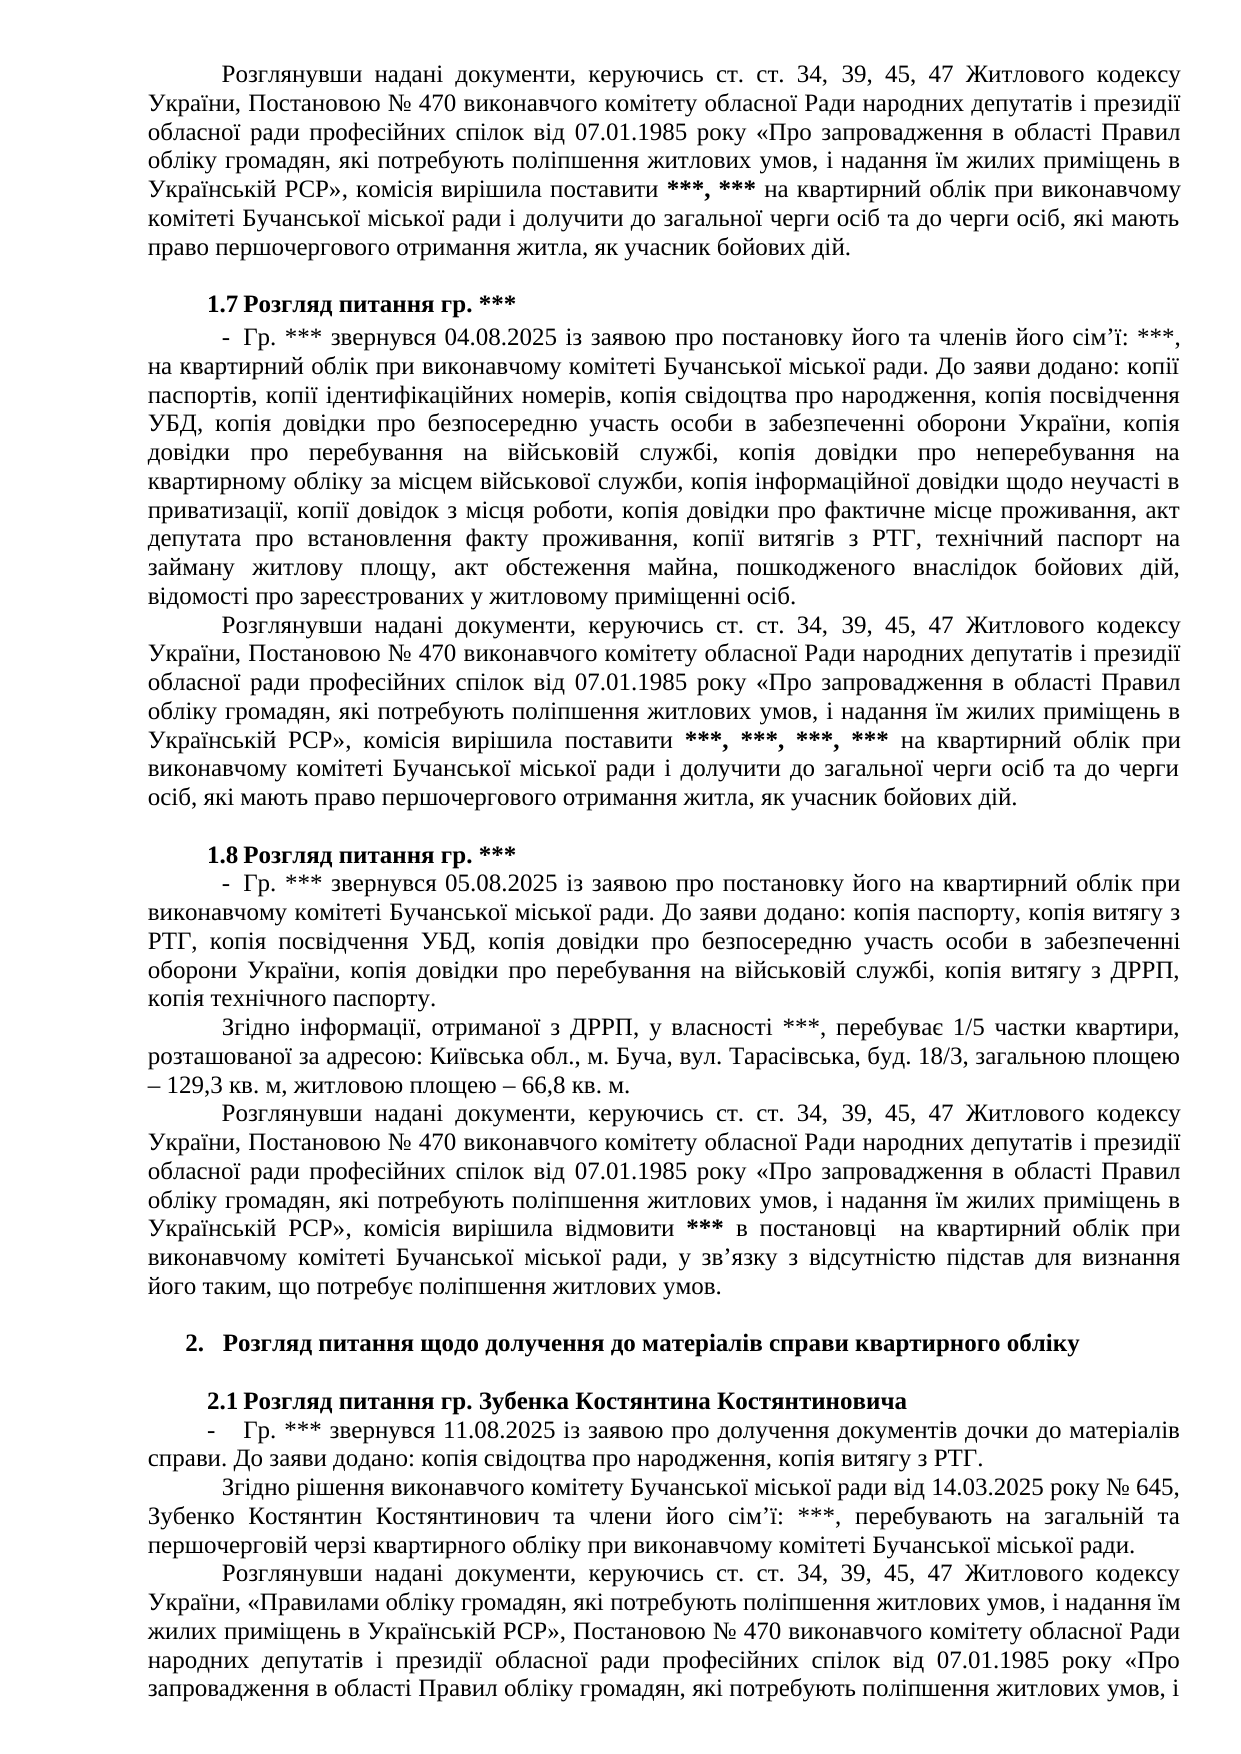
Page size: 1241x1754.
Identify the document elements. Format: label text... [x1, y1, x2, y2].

list Розгляд питання щодо долучення до матеріалів справи квартирного обліку [185, 1328, 1181, 1357]
text Згідно рішення виконавчого комітету Бучанської міської ради від 14.03.2025 року № 645, Зубенко Костянтин Костянтинович та члени його сім’ї: ***, перебувають на загальній та першочерговій черзі квартирного обліку при виконавчому комітеті Бучанської міської ради. [148, 1472, 1181, 1558]
list Гр. *** звернувся 11.08.2025 із заявою про долучення документів дочки до матеріалів справи. До заяви додано: копія свідоцтва про народження, копія витягу з РТГ. [148, 1415, 1181, 1472]
text Розглянувши надані документи, керуючись ст. ст. 34, 39, 45, 47 Житлового кодексу України, Постановою № 470 виконавчого комітету обласної Ради народних депутатів і президії обласної ради професійних спілок від 07.01.1985 року «Про запровадження в області Правил обліку громадян, які потребують поліпшення житлових умов, і надання їм жилих приміщень в Українській РСР», комісія вирішила поставити ***, *** на квартирний облік при виконавчому комітеті Бучанської міської ради і долучити до загальної черги осіб та до черги осіб, які мають право першочергового отримання житла, як учасник бойових дій. [148, 59, 1181, 260]
text Розглянувши надані документи, керуючись ст. ст. 34, 39, 45, 47 Житлового кодексу України, Постановою № 470 виконавчого комітету обласної Ради народних депутатів і президії обласної ради професійних спілок від 07.01.1985 року «Про запровадження в області Правил обліку громадян, які потребують поліпшення житлових умов, і надання їм жилих приміщень в Українській РСР», комісія вирішила поставити ***, ***, ***, *** на квартирний облік при виконавчому комітеті Бучанської міської ради і долучити до загальної черги осіб та до черги осіб, які мають право першочергового отримання житла, як учасник бойових дій. [148, 610, 1181, 811]
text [148, 1558, 1181, 1702]
list Гр. *** звернувся 04.08.2025 із заявою про постановку його та членів його сім’ї: ***, на квартирний облік при виконавчому комітеті Бучанської міської ради. До заяви додано: копії паспортів, копії ідентифікаційних номерів, копія свідоцтва про народження, копія посвідчення УБД, копія довідки про безпосередню участь особи в забезпеченні оборони України, копія довідки про перебування на військовій службі, копія довідки про неперебування на квартирному обліку за місцем військової служби, копія інформаційної довідки щодо неучасті в приватизації, копії довідок з місця роботи, копія довідки про фактичне місце проживання, акт депутата про встановлення факту проживання, копії витягів з РТГ, технічний паспорт на займану житлову площу, акт обстеження майна, пошкодженого внаслідок бойових дій, відомості про зареєстрованих у житловому приміщенні осіб. [148, 322, 1181, 610]
list Розгляд питання гр. *** [207, 289, 1181, 318]
text Згідно інформації, отриманої з ДРРП, у власності ***, перебуває 1/5 частки квартири, розташованої за адресою: Київська обл., м. Буча, вул. Тарасівська, буд. 18/3, загальною площею – 129,3 кв. м, житловою площею – 66,8 кв. м. [148, 1012, 1181, 1098]
list Гр. *** звернувся 05.08.2025 із заявою про постановку його на квартирний облік при виконавчому комітеті Бучанської міської ради. До заяви додано: копія паспорту, копія витягу з РТГ, копія посвідчення УБД, копія довідки про безпосередню участь особи в забезпеченні оборони України, копія довідки про перебування на військовій службі, копія витягу з ДРРП, копія технічного паспорту. [148, 868, 1181, 1012]
text Розглянувши надані документи, керуючись ст. ст. 34, 39, 45, 47 Житлового кодексу України, Постановою № 470 виконавчого комітету обласної Ради народних депутатів і президії обласної ради професійних спілок від 07.01.1985 року «Про запровадження в області Правил обліку громадян, які потребують поліпшення житлових умов, і надання їм жилих приміщень в Українській РСР», комісія вирішила відмовити *** в постановці на квартирний облік при виконавчому комітеті Бучанської міської ради, у зв’язку з відсутністю підстав для визнання його таким, що потребує поліпшення житлових умов. [148, 1098, 1181, 1300]
list Розгляд питання гр. Зубенка Костянтина Костянтиновича [207, 1386, 1181, 1415]
list Розгляд питання гр. *** [207, 840, 1181, 868]
